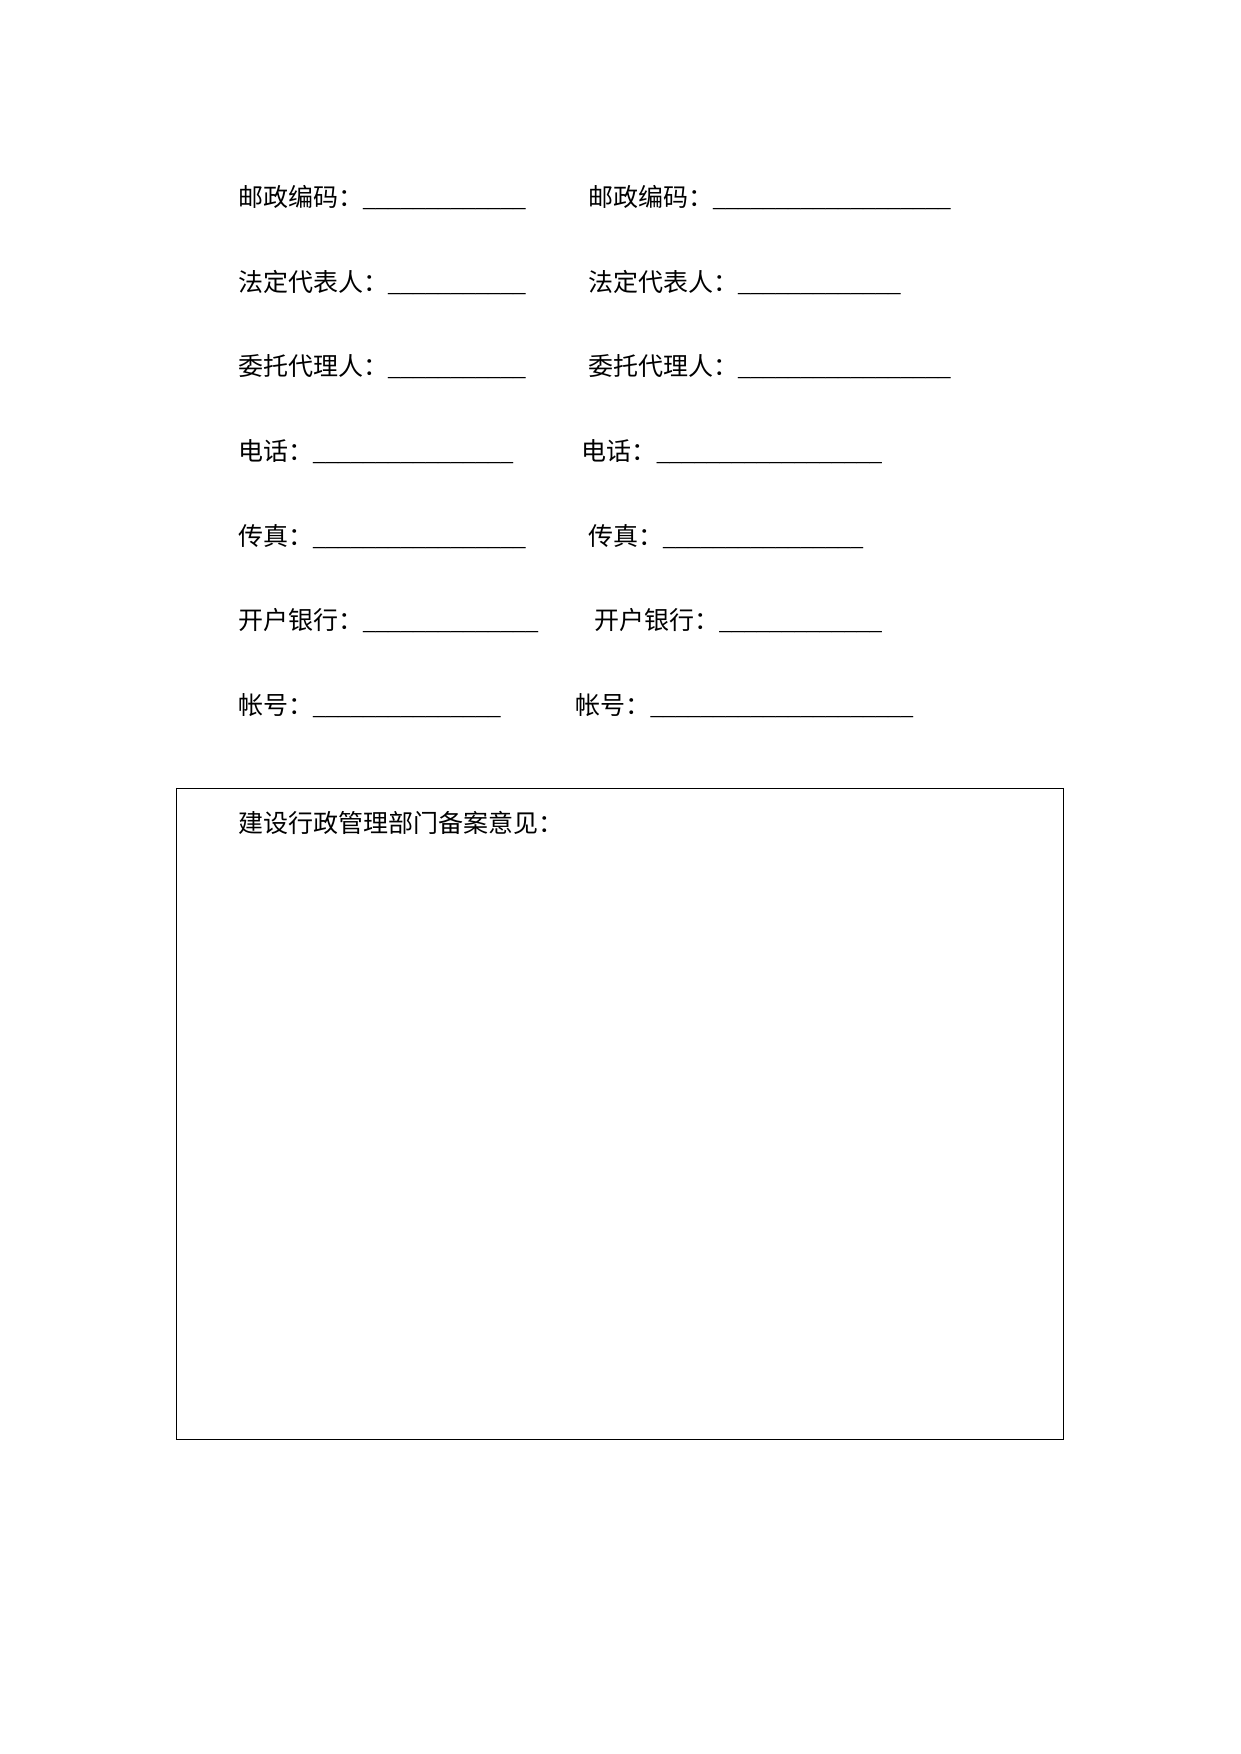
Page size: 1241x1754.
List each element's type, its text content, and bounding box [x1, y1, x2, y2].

text 法定代表人：___________ 法定代表人：_____________ [188, 247, 1052, 313]
text 传真：_________________ 传真：________________ [188, 501, 1052, 567]
text 委托代理人：___________ 委托代理人：_________________ [188, 332, 1052, 398]
text 帐号：_______________ 帐号：_____________________ [188, 670, 1052, 736]
table_header 建设行政管理部门备案意见： [177, 789, 1063, 1439]
text 开户银行：______________ 开户银行：_____________ [188, 585, 1052, 652]
text 电话：________________ 电话：__________________ [188, 416, 1052, 483]
text 邮政编码：_____________ 邮政编码：___________________ [188, 162, 1052, 229]
